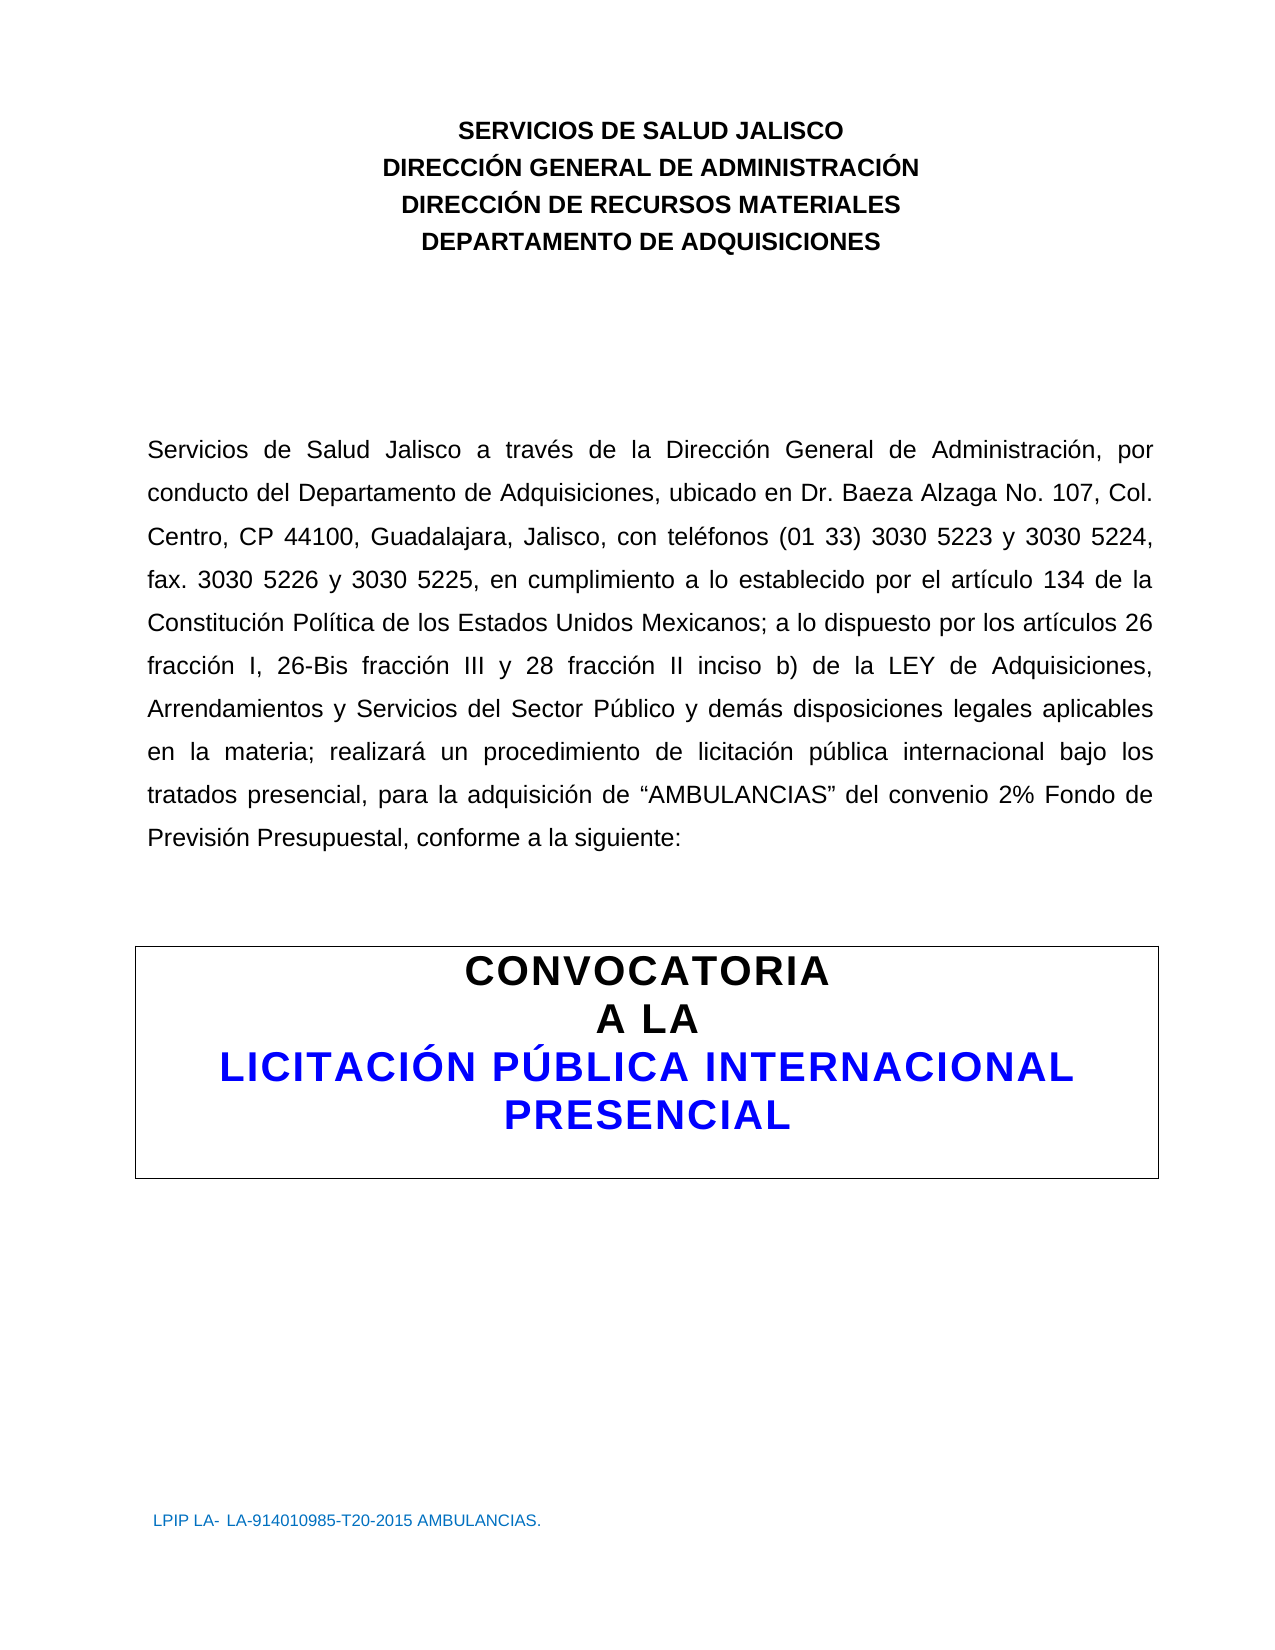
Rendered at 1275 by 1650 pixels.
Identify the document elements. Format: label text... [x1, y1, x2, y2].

text SERVICIOS DE SALUD JALISCO [147, 116, 1155, 145]
text Servicios de Salud Jalisco a través de la Dirección General de Administración, por conducto del Departamento de Adquisiciones, ubicado en Dr. Baeza Alzaga No. 107, Col. Centro, CP 44100, Guadalajara, Jalisco, con teléfonos (01 33) 3030 5223 y 3030 5224, fax. 3030 5226 y 3030 5225, en cumplimiento a lo establecido por el artículo 134 de la Constitución Política de los Estados Unidos Mexicanos; a lo dispuesto por los artículos 26 fracción I, 26-Bis fracción III y 28 fracción II inciso b) de la LEY de Adquisiciones, Arrendamientos y Servicios del Sector Público y demás disposiciones legales aplicables en la materia; realizará un procedimiento de licitación pública internacional bajo los tratados presencial, para la adquisición de “AMBULANCIAS” del convenio 2% Fondo de Previsión Presupuestal, conforme a la siguiente: [147, 435, 1155, 852]
text DIRECCIÓN GENERAL DE ADMINISTRACIÓN [147, 153, 1155, 182]
table_header CONVOCATORIA A LA LICITACIÓN PÚBLICA INTERNACIONAL PRESENCIAL [136, 947, 1158, 1178]
text DEPARTAMENTO DE ADQUISICIONES [147, 227, 1155, 256]
text DIRECCIÓN DE RECURSOS MATERIALES [147, 190, 1155, 219]
